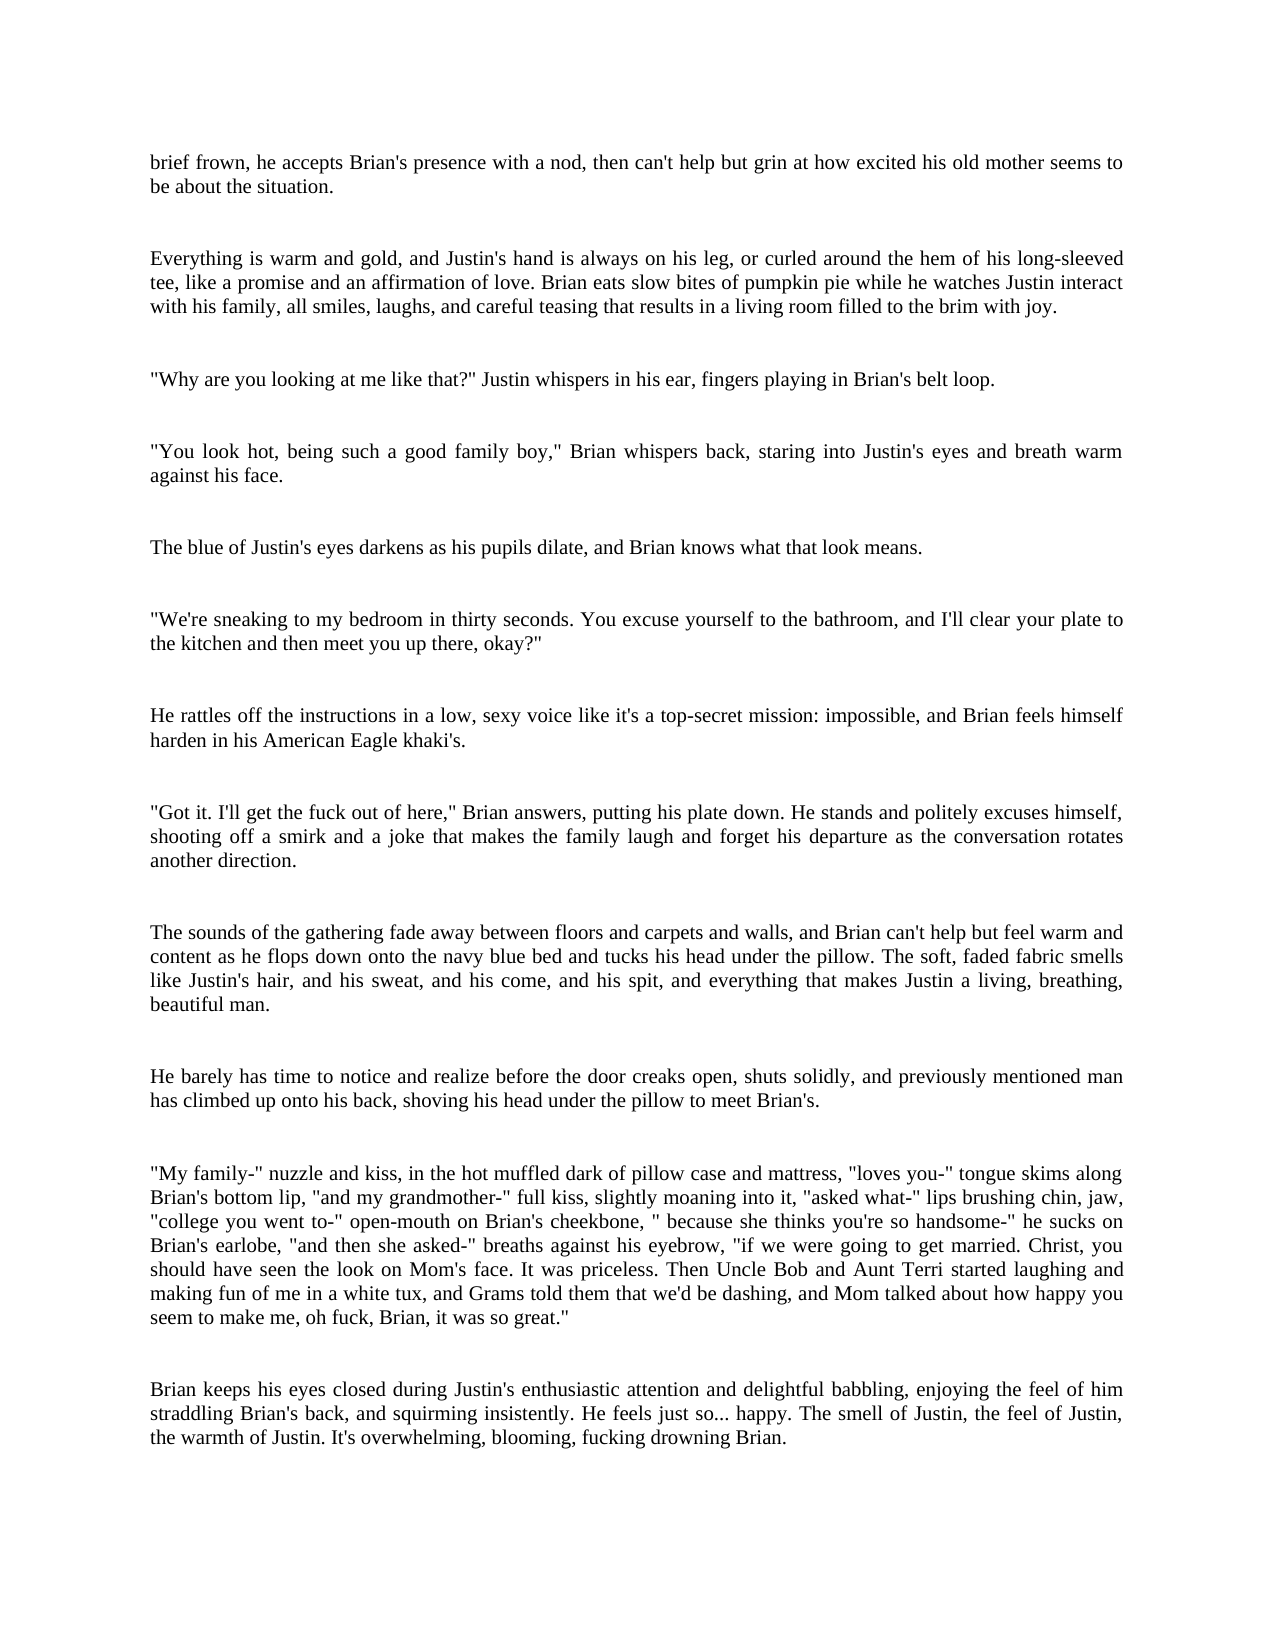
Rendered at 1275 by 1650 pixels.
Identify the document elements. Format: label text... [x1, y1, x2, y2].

text He barely has time to notice and realize before the door creaks open, shuts solidly, and previously mentioned man has climbed up onto his back, shoving his head under the pillow to meet Brian's. [150, 1064, 1125, 1112]
text Brian keeps his eyes closed during Justin's enthusiastic attention and delightful babbling, enjoying the feel of him straddling Brian's back, and squirming insistently. He feels just so... happy. The smell of Justin, the feel of Justin, the warmth of Justin. It's overwhelming, blooming, fucking drowning Brian. [150, 1377, 1125, 1449]
text "You look hot, being such a good family boy," Brian whispers back, staring into Justin's eyes and breath warm against his face. [150, 439, 1125, 487]
text "Why are you looking at me like that?" Justin whispers in his ear, fingers playing in Brian's belt loop. [150, 367, 1125, 391]
text Everything is warm and gold, and Justin's hand is always on his leg, or curled around the hem of his long-sleeved tee, like a promise and an affirmation of love. Brian eats slow bites of pumpkin pie while he watches Justin interact with his family, all smiles, laughs, and careful teasing that results in a living room filled to the brim with joy. [150, 246, 1125, 318]
text "We're sneaking to my bedroom in thirty seconds. You excuse yourself to the bathroom, and I'll clear your plate to the kitchen and then meet you up there, okay?" [150, 607, 1125, 655]
text "My family-" nuzzle and kiss, in the hot muffled dark of pillow case and mattress, "loves you-" tongue skims along Brian's bottom lip, "and my grandmother-" full kiss, slightly moaning into it, "asked what-" lips brushing chin, jaw, "college you went to-" open-mouth on Brian's cheekbone, " because she thinks you're so handsome-" he sucks on Brian's earlobe, "and then she asked-" breaths against his eyebrow, "if we were going to get married. Christ, you should have seen the look on Mom's face. It was priceless. Then Uncle Bob and Aunt Terri started laughing and making fun of me in a white tux, and Grams told them that we'd be dashing, and Mom talked about how happy you seem to make me, oh fuck, Brian, it was so great." [150, 1161, 1125, 1329]
text He rattles off the instructions in a low, sexy voice like it's a top-secret mission: impossible, and Brian feels himself harden in his American Eagle khaki's. [150, 703, 1125, 752]
text The blue of Justin's eyes darkens as his pupils dilate, and Brian knows what that look means. [150, 535, 1125, 559]
text "Got it. I'll get the fuck out of here," Brian answers, putting his plate down. He stands and politely excuses himself, shooting off a smirk and a joke that makes the family laugh and forget his departure as the conversation rotates another direction. [150, 800, 1125, 872]
text The sounds of the gathering fade away between floors and carpets and walls, and Brian can't help but feel warm and content as he flops down onto the navy blue bed and tucks his head under the pillow. The soft, faded fabric smells like Justin's hair, and his sweat, and his come, and his spit, and everything that makes Justin a living, breathing, beautiful man. [150, 920, 1125, 1016]
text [150, 150, 1125, 198]
